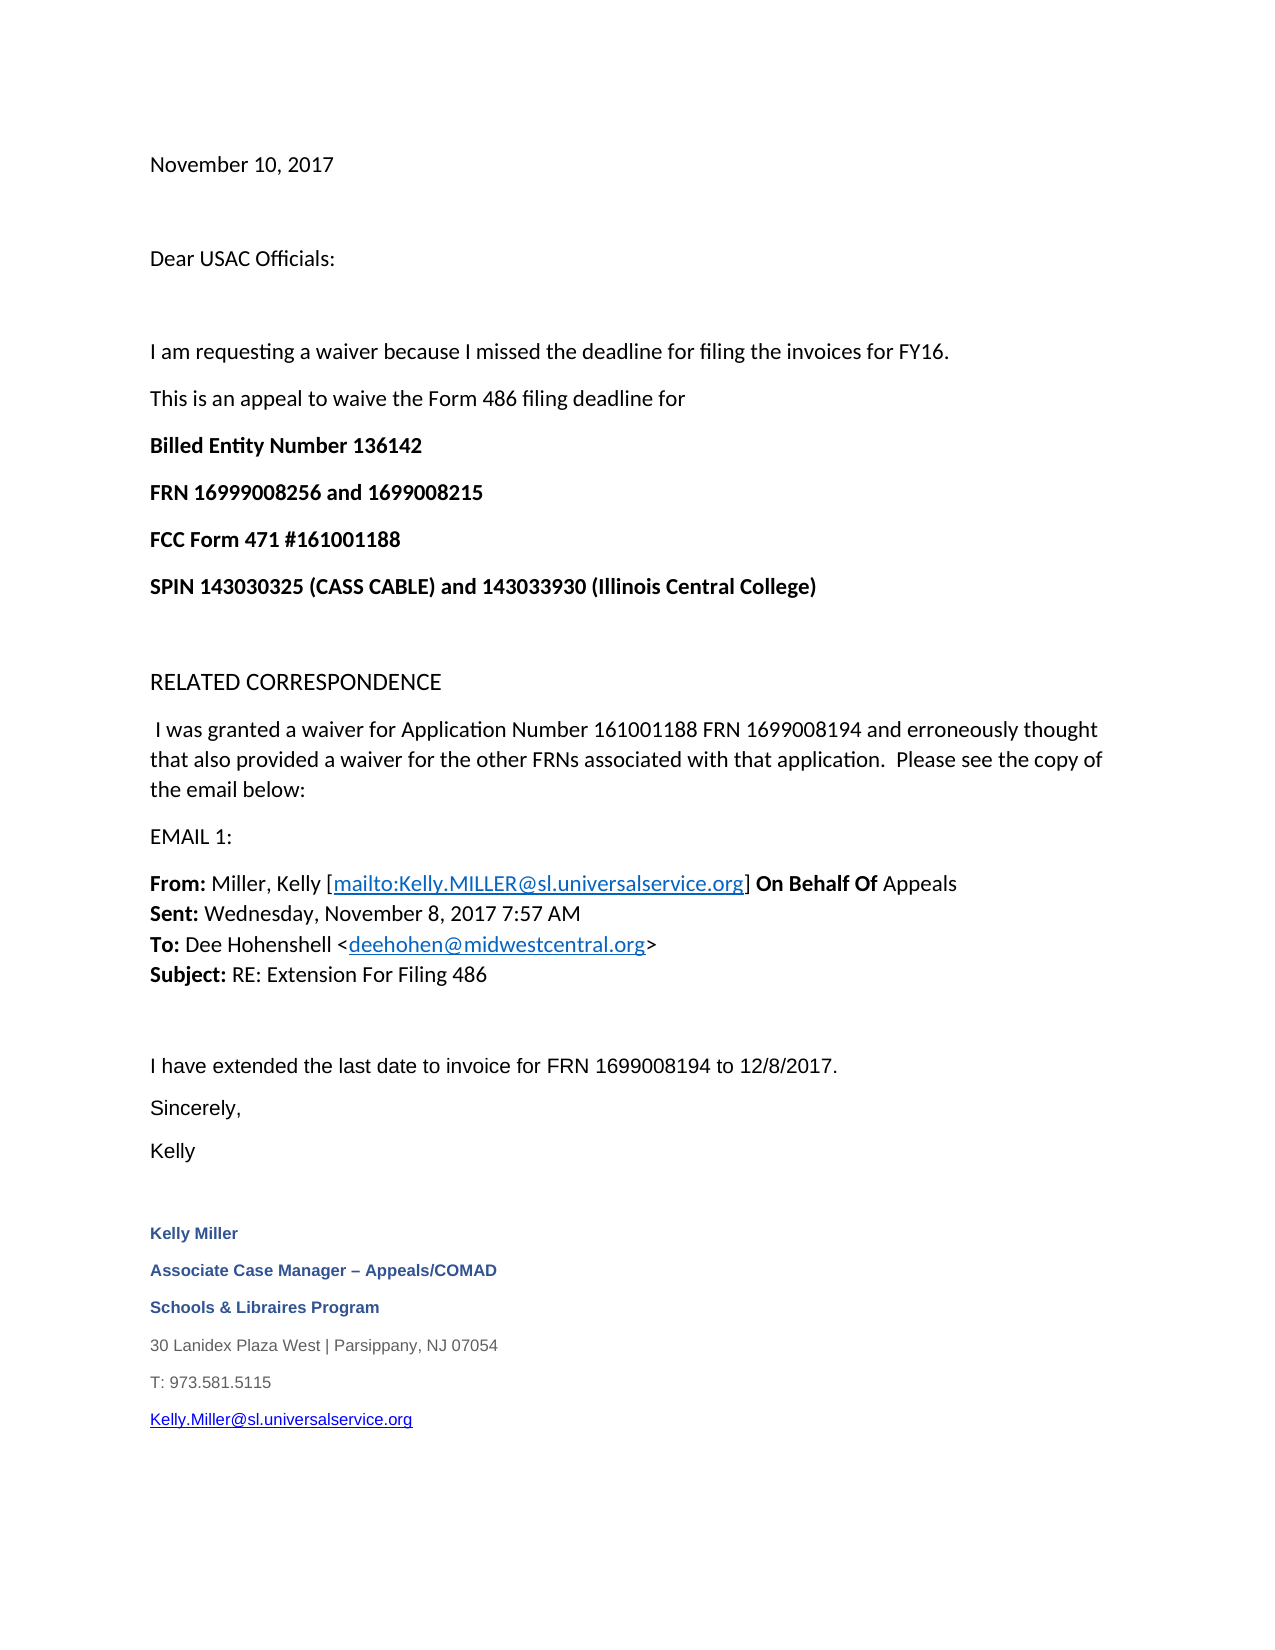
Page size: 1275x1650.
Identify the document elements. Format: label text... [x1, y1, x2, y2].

text Kelly Miller [150, 1224, 1125, 1243]
text FRN 16999008256 and 1699008215 [150, 478, 1125, 506]
text 30 Lanidex Plaza West | Parsippany, NJ 07054 [150, 1336, 1125, 1355]
text T: 973.581.5115 [150, 1373, 1125, 1392]
text Kelly.Miller@sl.universalservice.org [150, 1410, 1125, 1429]
text I have extended the last date to invoice for FRN 1699008194 to 12/8/2017. [150, 1054, 1125, 1078]
text Billed Entity Number 136142 [150, 431, 1125, 459]
text This is an appeal to waive the Form 486 filing deadline for [150, 384, 1125, 412]
text FCC Form 471 #161001188 [150, 525, 1125, 553]
text EMAIL 1: [150, 822, 1125, 851]
text I am requesting a waiver because I missed the deadline for filing the invoices for FY16. [150, 337, 1125, 366]
text RELATED CORRESPONDENCE [150, 666, 1125, 696]
text Schools & Libraires Program [150, 1298, 1125, 1317]
text Sincerely, [150, 1096, 1125, 1120]
text Kelly [150, 1139, 1125, 1163]
text SPIN 143030325 (CASS CABLE) and 143033930 (Illinois Central College) [150, 572, 1125, 600]
text Dear USAC Officials: [150, 244, 1125, 272]
text I was granted a waiver for Application Number 161001188 FRN 1699008194 and erroneously thought that also provided a waiver for the other FRNs associated with that application. Please see the copy of the email below: [150, 715, 1125, 804]
text From: Miller, Kelly [mailto:Kelly.MILLER@sl.universalservice.org] On Behalf Of Appeals Sent: Wednesday, November 8, 2017 7:57 AM To: Dee Hohenshell <deehohen@midwestcentral.org> Subject: RE: Extension For Filing 486 [150, 869, 1125, 988]
text Associate Case Manager – Appeals/COMAD [150, 1261, 1125, 1280]
text November 10, 2017 [150, 150, 1125, 178]
